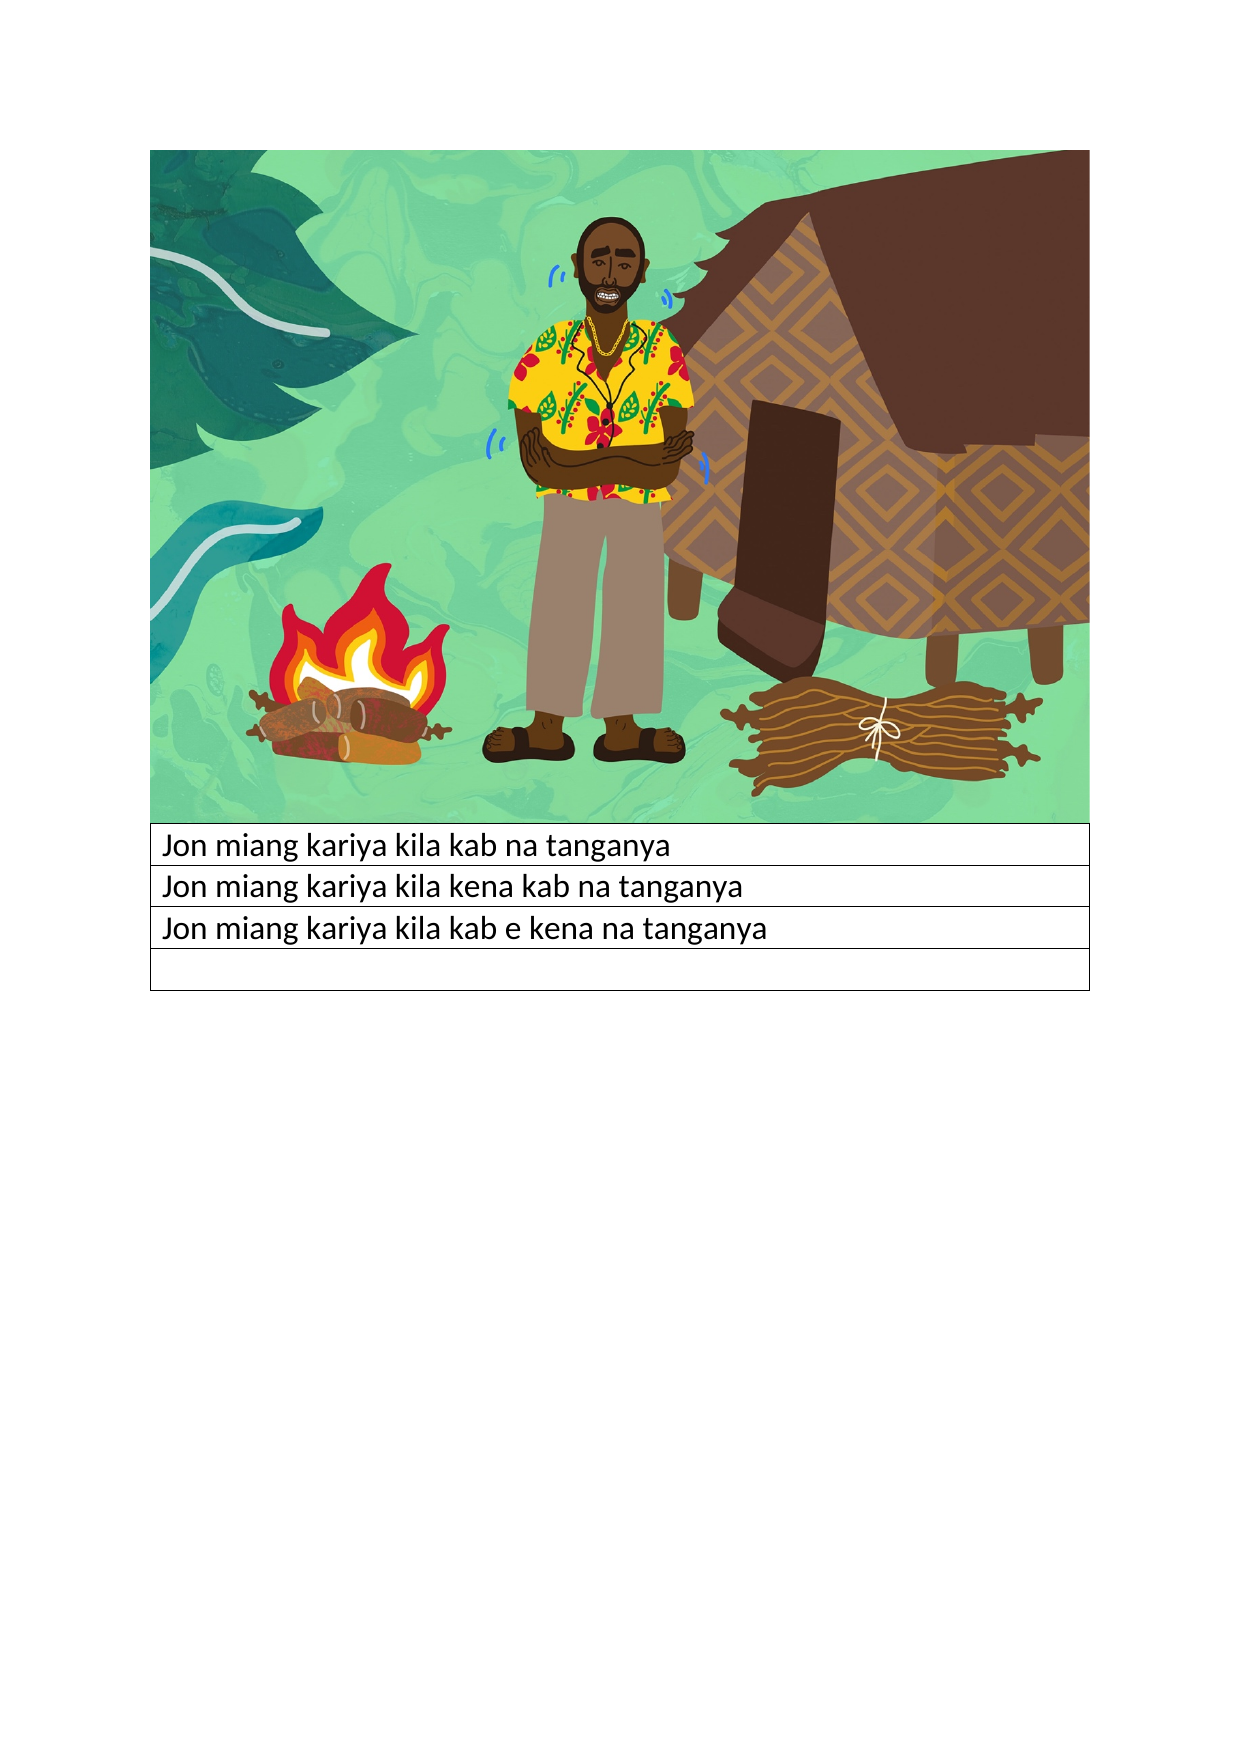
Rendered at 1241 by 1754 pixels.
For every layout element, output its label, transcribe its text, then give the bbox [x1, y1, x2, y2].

table_cell Jon miang kariya kila kena kab na tanganya [151, 866, 1089, 906]
table_cell Jon miang kariya kila kab e kena na tanganya [151, 907, 1089, 948]
table_cell [151, 949, 1089, 990]
table_header Jon miang kariya kila kab na tanganya [151, 824, 1089, 864]
picture [150, 150, 1090, 823]
